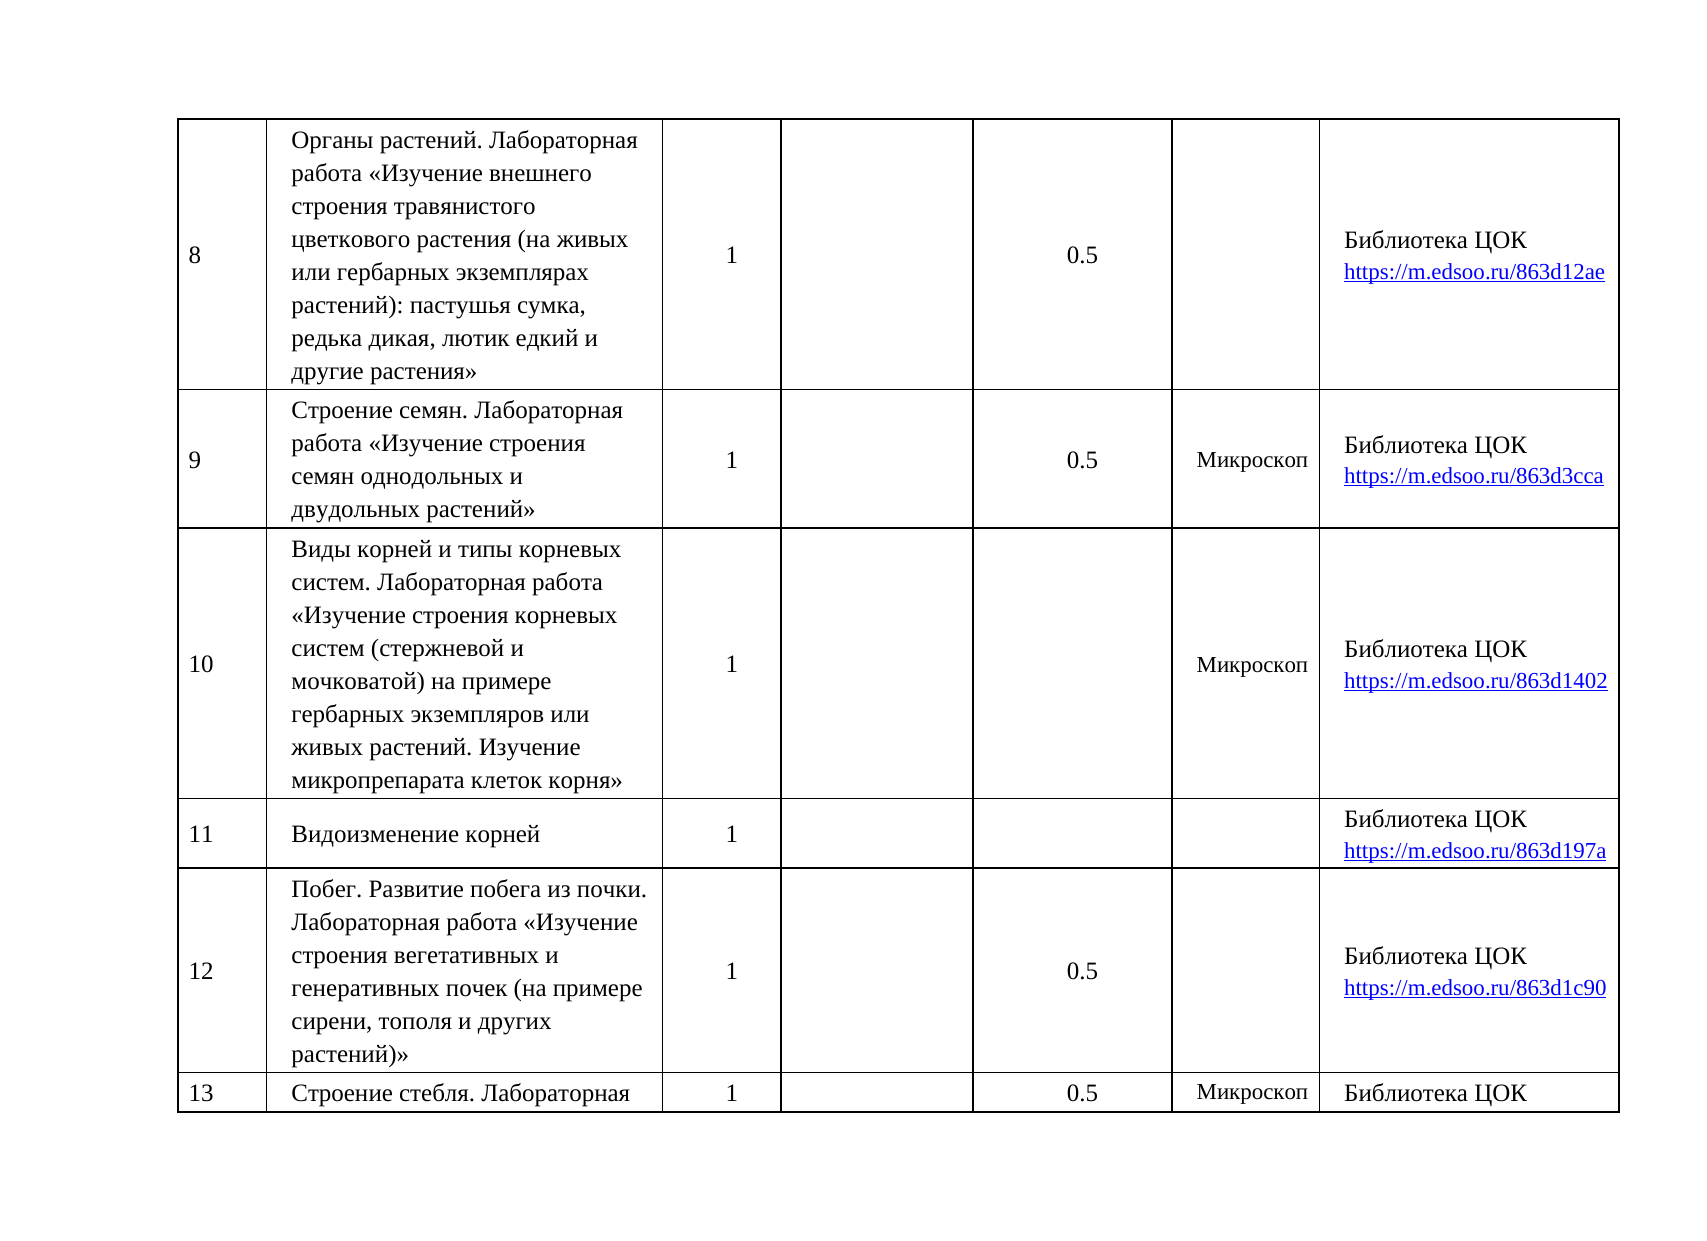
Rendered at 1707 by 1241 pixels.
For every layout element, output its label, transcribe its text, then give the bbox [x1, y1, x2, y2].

table_cell [782, 120, 972, 389]
table_cell 0.5 [974, 120, 1171, 389]
table_cell 12 [179, 869, 266, 1072]
table_cell [974, 529, 1171, 798]
table_cell Строение семян. Лабораторная работа «Изучение строения семян однодольных и двудольных растений» [267, 390, 662, 527]
table_cell [782, 390, 972, 527]
table_cell 1 [663, 869, 780, 1072]
table_cell Виды корней и типы корневых систем. Лабораторная работа «Изучение строения корневых систем (стержневой и мочковатой) на примере гербарных экземпляров или живых растений. Изучение микропрепарата клеток корня» [267, 529, 662, 798]
table_cell Микроскоп [1173, 529, 1319, 798]
table_cell 1 [663, 1073, 780, 1111]
table_cell Библиотека ЦОК https://m.edsoo.ru/863d12ae [1320, 120, 1618, 389]
table_cell [782, 799, 972, 867]
table_cell [782, 869, 972, 1072]
table_cell 9 [179, 390, 266, 527]
table_cell Библиотека ЦОК https://m.edsoo.ru/863d197a [1320, 799, 1618, 867]
table_cell Органы растений. Лабораторная работа «Изучение внешнего строения травянистого цветкового растения (на живых или гербарных экземплярах растений): пастушья сумка, редька дикая, лютик едкий и другие растения» [267, 120, 662, 389]
table_cell 8 [179, 120, 266, 389]
table_cell 1 [663, 799, 780, 867]
table_cell 13 [179, 1073, 266, 1111]
table_cell Микроскоп [1173, 390, 1319, 527]
table_cell 0.5 [974, 390, 1171, 527]
table_cell Библиотека ЦОК https://m.edsoo.ru/863d1c90 [1320, 869, 1618, 1072]
table_cell Видоизменение корней [267, 799, 662, 867]
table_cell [1320, 1073, 1618, 1111]
table_cell 0.5 [974, 869, 1171, 1072]
table_cell Библиотека ЦОК https://m.edsoo.ru/863d3cca [1320, 390, 1618, 527]
table_cell Библиотека ЦОК https://m.edsoo.ru/863d1402 [1320, 529, 1618, 798]
table_cell [1173, 799, 1319, 867]
table_cell [782, 1073, 972, 1111]
table_cell 0.5 [974, 1073, 1171, 1111]
table_cell 1 [663, 529, 780, 798]
table_cell 1 [663, 390, 780, 527]
table_cell 11 [179, 799, 266, 867]
table_cell 1 [663, 120, 780, 389]
table_cell Микроскоп [1173, 1073, 1319, 1111]
table_cell [1173, 869, 1319, 1072]
table_cell Побег. Развитие побега из почки. Лабораторная работа «Изучение строения вегетативных и генеративных почек (на примере сирени, тополя и других растений)» [267, 869, 662, 1072]
table_cell [782, 529, 972, 798]
table_cell [974, 799, 1171, 867]
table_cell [267, 1073, 662, 1111]
table_cell 10 [179, 529, 266, 798]
table_cell [1173, 120, 1319, 389]
